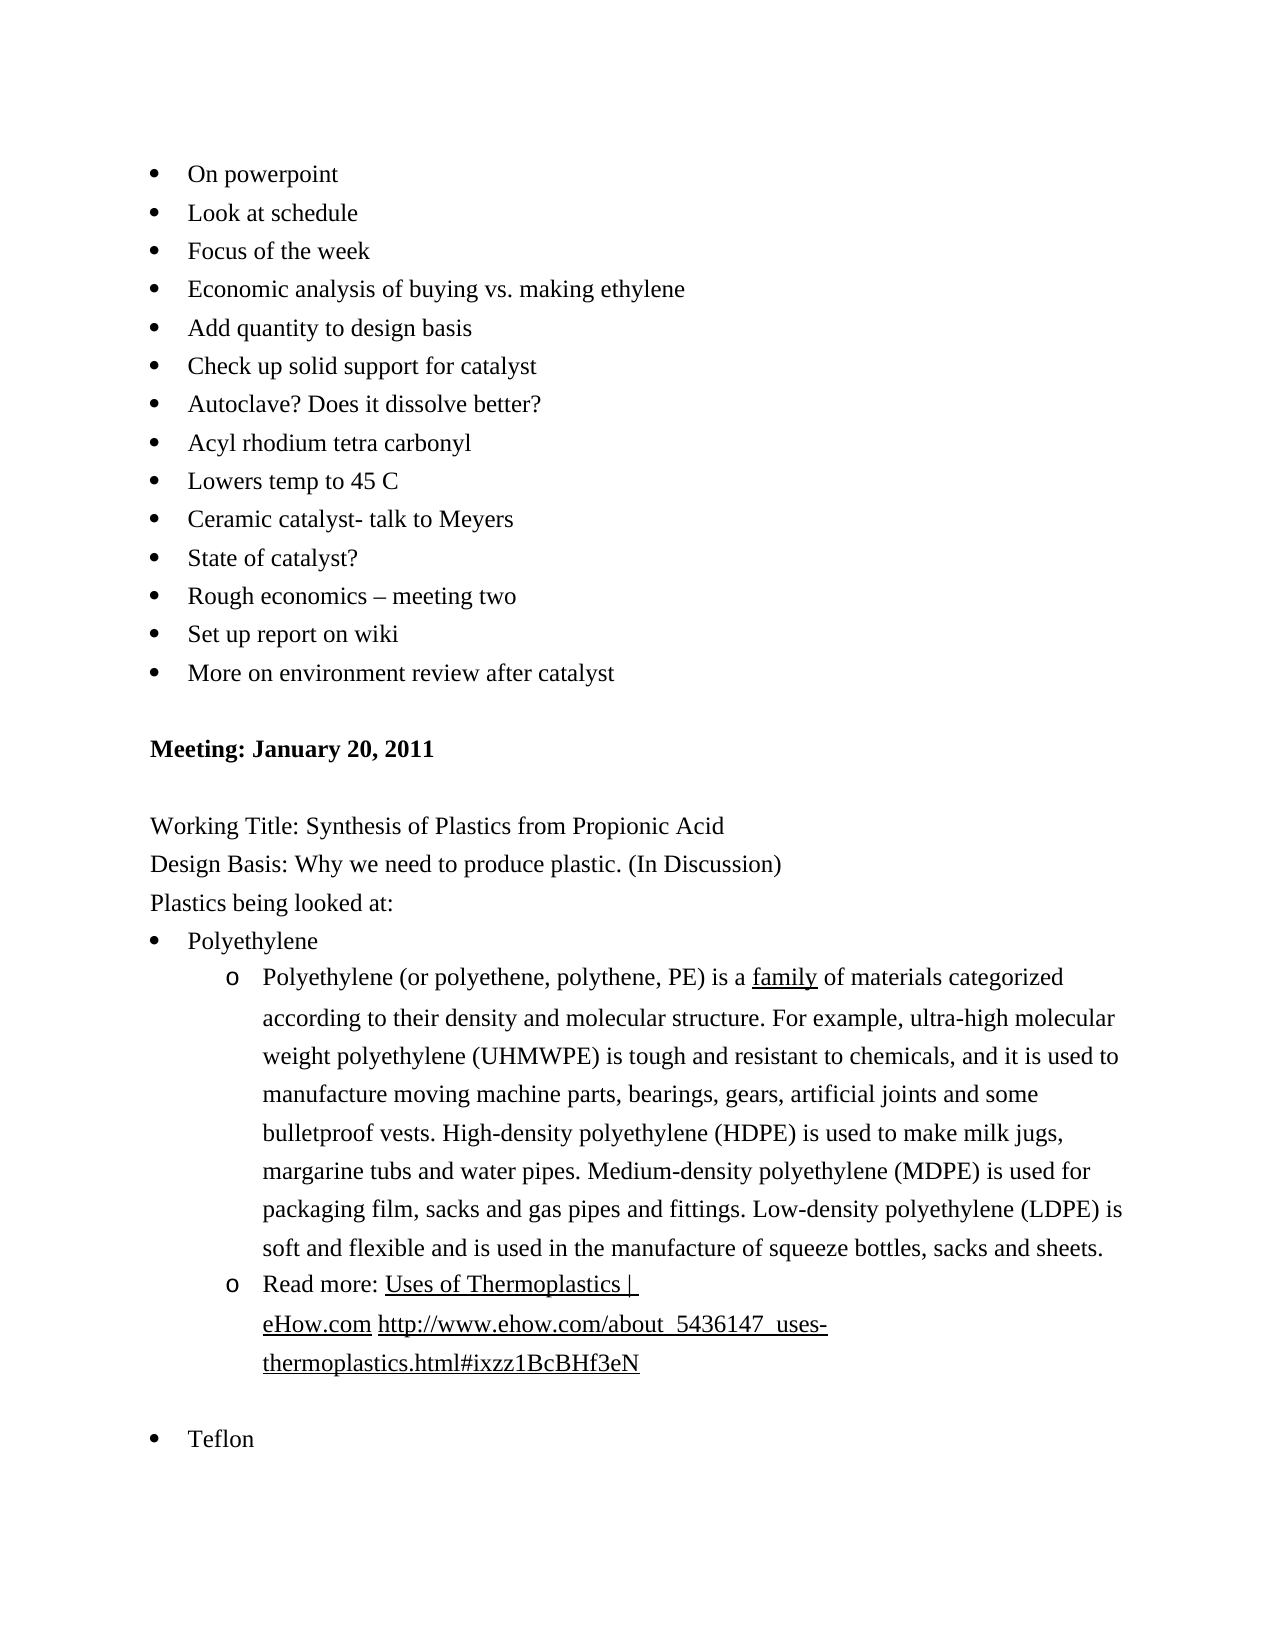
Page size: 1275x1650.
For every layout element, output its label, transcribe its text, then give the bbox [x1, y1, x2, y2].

list Polyethylene (or polyethene, polythene, PE) is a family of materials categorized according to their density and molecular structure. For example, ultra-high molecular weight polyethylene (UHMWPE) is tough and resistant to chemicals, and it is used to manufacture moving machine parts, bearings, gears, artificial joints and some bulletproof vests. High-density polyethylene (HDPE) is used to make milk jugs, margarine tubs and water pipes. Medium-density polyethylene (MDPE) is used for packaging film, sacks and gas pipes and fittings. Low-density polyethylene (LDPE) is soft and flexible and is used in the manufacture of squeeze bottles, sacks and sheets. [225, 955, 1125, 1262]
list Focus of the week [150, 227, 1125, 265]
text Design Basis: Why we need to produce plastic. (In Discussion) [150, 840, 1125, 878]
list More on environment review after catalyst [150, 648, 1125, 687]
list Look at schedule [150, 188, 1125, 227]
list Lowers temp to 45 C [150, 457, 1125, 495]
text Meeting: January 20, 2011 [150, 725, 1125, 763]
list Economic analysis of buying vs. making ethylene [150, 265, 1125, 303]
list Teflon [150, 1415, 1125, 1453]
list Read more: Uses of Thermoplastics | eHow.com http://www.ehow.com/about_5436147_uses-thermoplastics.html#ixzz1BcBHf3eN [225, 1262, 1125, 1377]
list Set up report on wiki [150, 610, 1125, 648]
text Plastics being looked at: [150, 878, 1125, 917]
list Autoclave? Does it dissolve better? [150, 380, 1125, 418]
list State of catalyst? [150, 533, 1125, 572]
list Add quantity to design basis [150, 303, 1125, 342]
list Check up solid support for catalyst [150, 342, 1125, 380]
text Working Title: Synthesis of Plastics from Propionic Acid [150, 802, 1125, 840]
list Polyethylene [150, 917, 1125, 955]
list Ceramic catalyst- talk to Meyers [150, 495, 1125, 533]
list Acyl rhodium tetra carbonyl [150, 418, 1125, 457]
list On powerpoint [150, 150, 1125, 188]
list Rough economics – meeting two [150, 572, 1125, 610]
